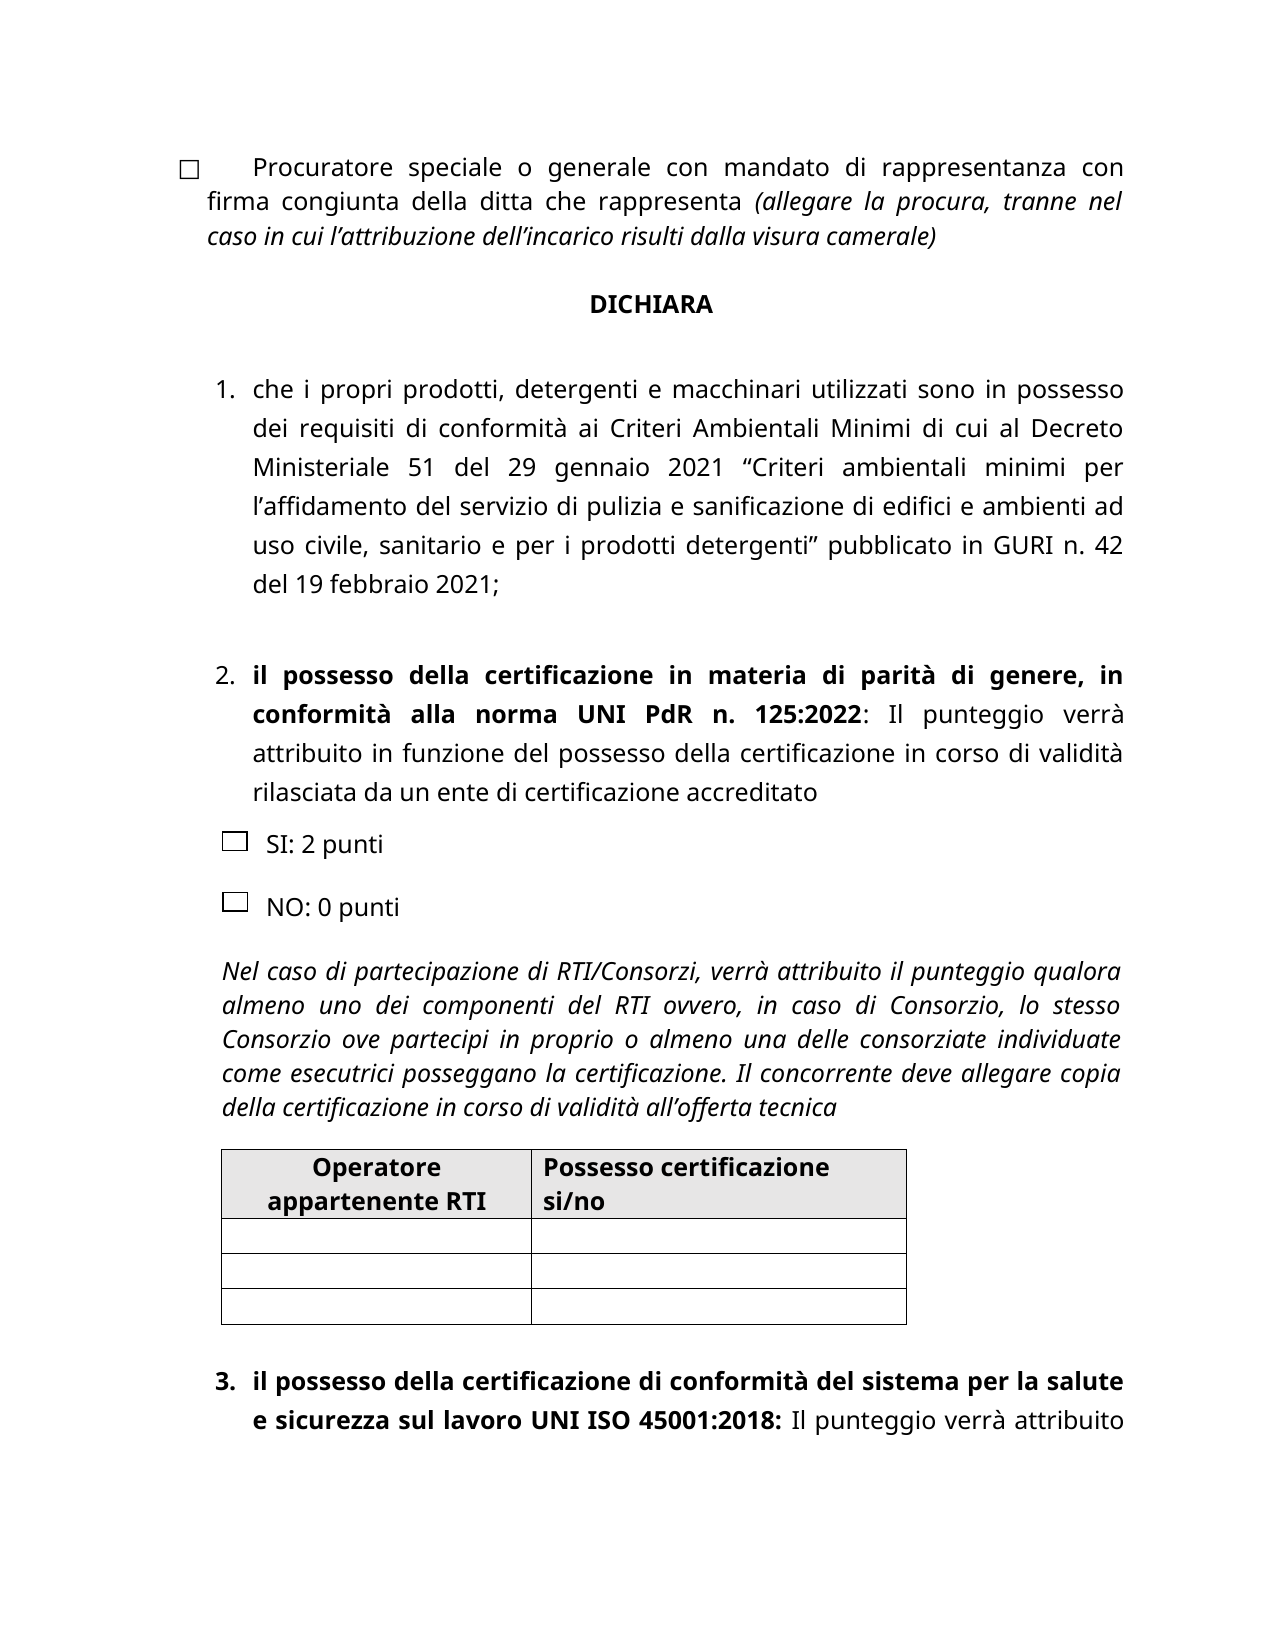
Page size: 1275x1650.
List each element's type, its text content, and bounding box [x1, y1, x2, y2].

table_cell [222, 1289, 531, 1323]
table_header Operatore appartenente RTI [222, 1150, 531, 1218]
table_cell [532, 1254, 906, 1288]
text SI: 2 punti [266, 827, 1125, 861]
text Nel caso di partecipazione di RTI/Consorzi, verrà attribuito il punteggio qualora almeno uno dei componenti del RTI ovvero, in caso di Consorzio, lo stesso Consorzio ove partecipi in proprio o almeno una delle consorziate individuate come esecutrici posseggano la certificazione. Il concorrente deve allegare copia della certificazione in corso di validità all’offerta tecnica [222, 954, 1125, 1124]
table_cell [222, 1254, 531, 1288]
table_cell [532, 1219, 906, 1253]
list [215, 1364, 1125, 1437]
text DICHIARA [177, 286, 1125, 320]
list il possesso della certificazione in materia di parità di genere, in conformità alla norma UNI PdR n. 125:2022: Il punteggio verrà attribuito in funzione del possesso della certificazione in corso di validità rilasciata da un ente di certificazione accreditato [215, 657, 1125, 809]
table_cell [222, 1219, 531, 1253]
table_header Possesso certificazione si/no [532, 1150, 906, 1218]
table_cell [532, 1289, 906, 1323]
list che i propri prodotti, detergenti e macchinari utilizzati sono in possesso dei requisiti di conformità ai Criteri Ambientali Minimi di cui al Decreto Ministeriale 51 del 29 gennaio 2021 “Criteri ambientali minimi per l’affidamento del servizio di pulizia e sanificazione di edifici e ambienti ad uso civile, sanitario e per i prodotti detergenti” pubblicato in GURI n. 42 del 19 febbraio 2021; [215, 371, 1125, 601]
text NO: 0 punti [266, 890, 1125, 924]
text □ Procuratore speciale o generale con mandato di rappresentanza con firma congiunta della ditta che rappresenta (allegare la procura, tranne nel caso in cui l’attribuzione dell’incarico risulti dalla visura camerale) [177, 150, 1125, 252]
